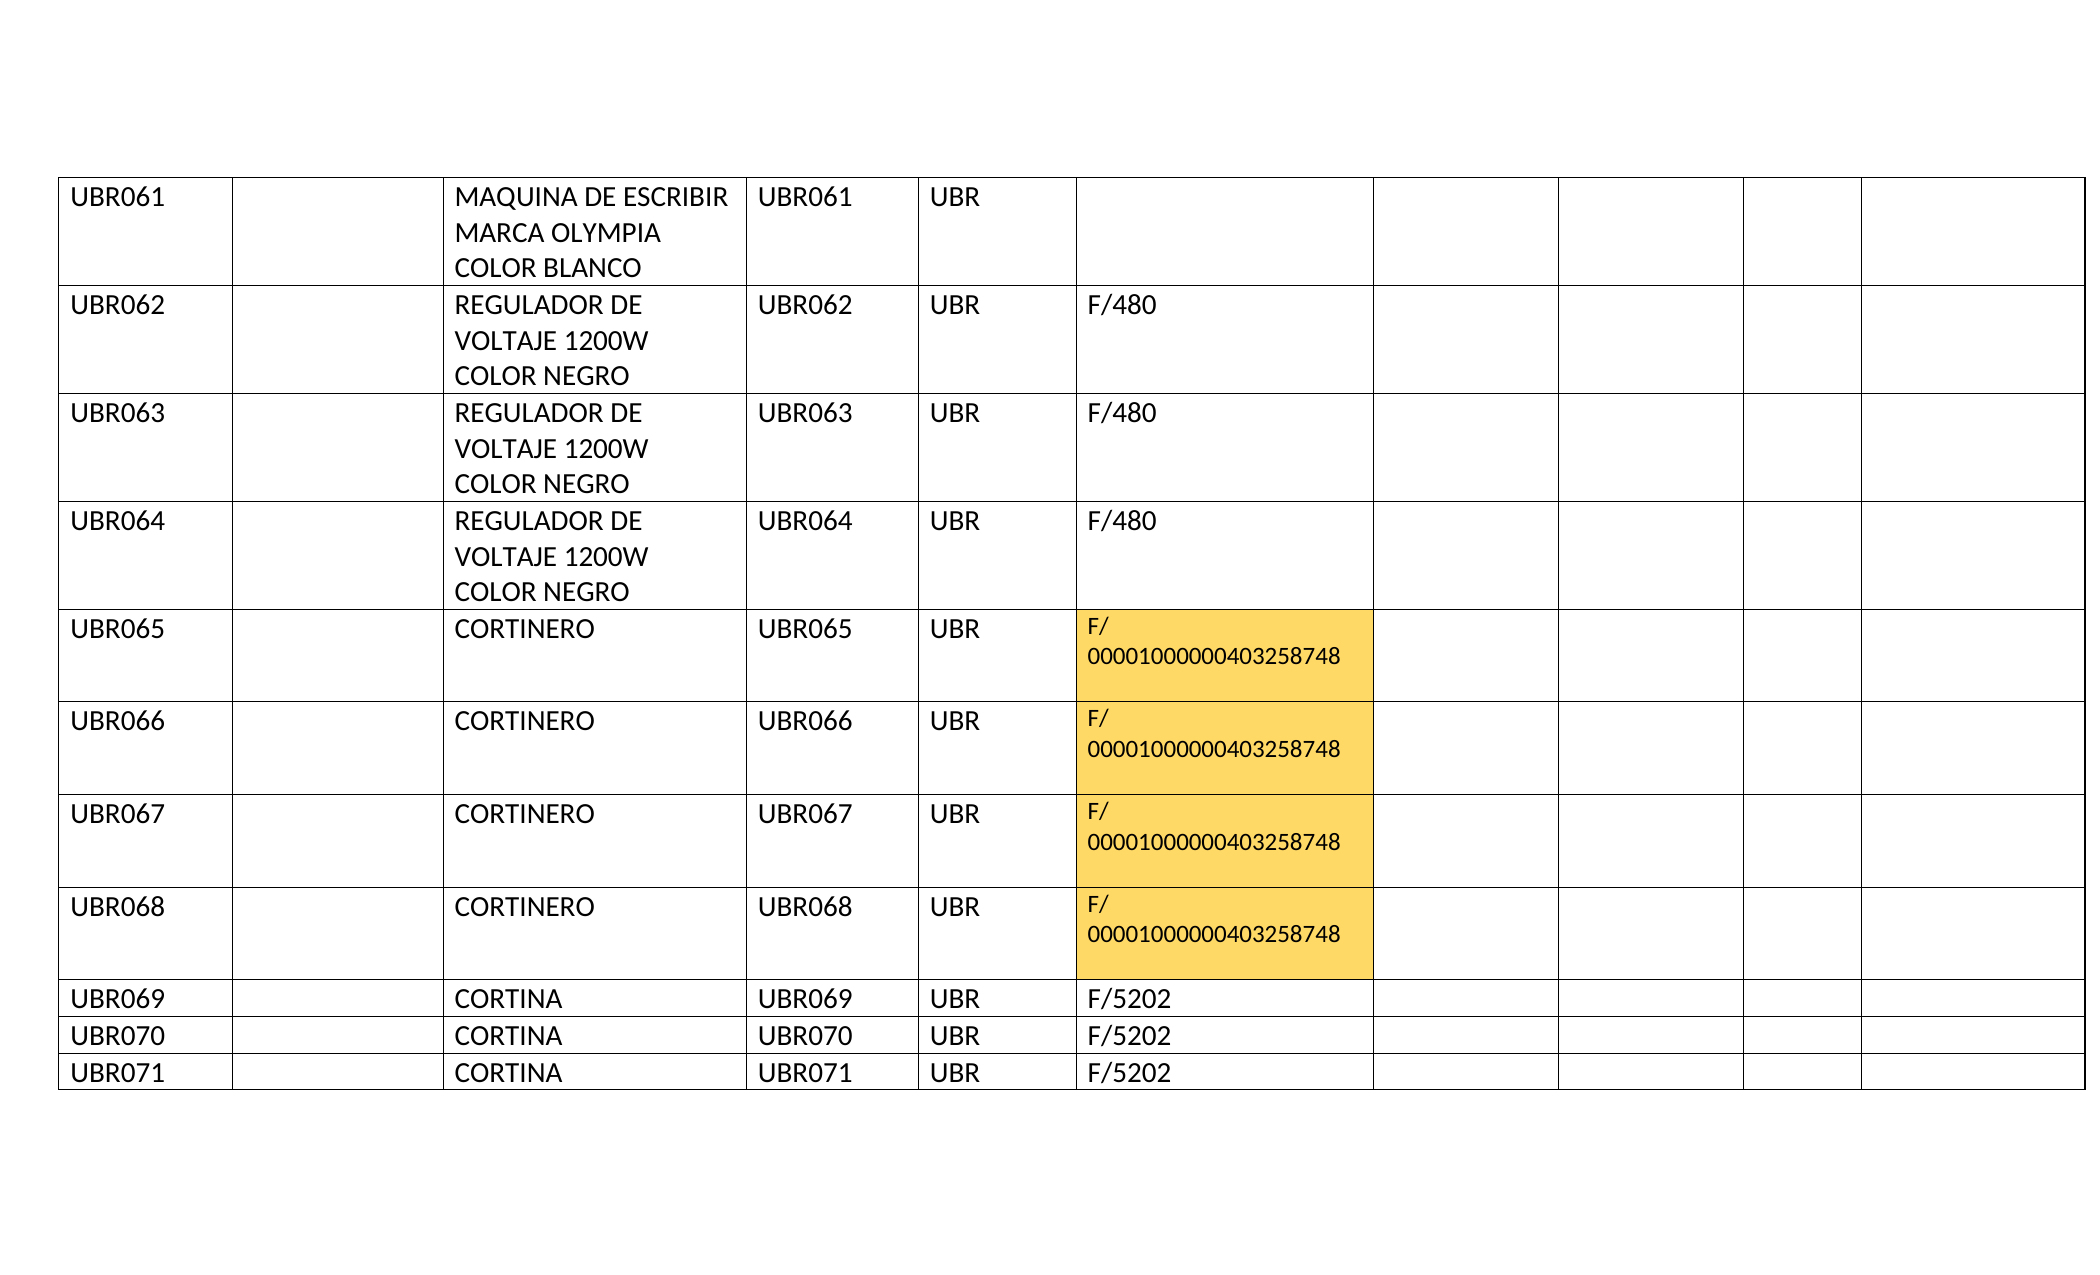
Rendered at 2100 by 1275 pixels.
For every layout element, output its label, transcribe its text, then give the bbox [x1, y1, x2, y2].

table_cell UBR061 [59, 178, 232, 285]
table_cell [1077, 178, 1373, 285]
table_cell F/480 [1077, 286, 1373, 393]
table_cell [1559, 286, 1743, 393]
table_cell CORTINA [444, 980, 746, 1016]
table_cell [233, 1054, 443, 1089]
table_cell F/00001000000403258748 [1077, 610, 1373, 701]
table_cell [1862, 702, 2084, 794]
table_cell [1744, 702, 1861, 794]
table_cell UBR [919, 1054, 1076, 1089]
table_cell UBR [919, 286, 1076, 393]
table_cell F/00001000000403258748 [1077, 795, 1373, 887]
table_cell UBR [919, 795, 1076, 887]
table_cell UBR069 [747, 980, 918, 1016]
table_cell [1374, 795, 1558, 887]
table_cell UBR [919, 394, 1076, 501]
table_cell [1744, 286, 1861, 393]
table_cell UBR067 [59, 795, 232, 887]
table_cell CORTINERO [444, 610, 746, 701]
table_cell [1559, 610, 1743, 701]
table_cell UBR067 [747, 795, 918, 887]
table_cell F/00001000000403258748 [1077, 888, 1373, 979]
table_cell [1862, 1054, 2084, 1089]
table_cell [1862, 610, 2084, 701]
table_cell [1559, 1054, 1743, 1089]
table_cell [1862, 1017, 2084, 1053]
table_cell [1374, 610, 1558, 701]
table_cell [1559, 178, 1743, 285]
table_cell [1862, 980, 2084, 1016]
table_cell UBR069 [59, 980, 232, 1016]
table_cell UBR071 [747, 1054, 918, 1089]
table_cell [1559, 702, 1743, 794]
table_cell [1744, 980, 1861, 1016]
table_cell UBR070 [747, 1017, 918, 1053]
table_cell F/5202 [1077, 980, 1373, 1016]
table_cell [1862, 178, 2084, 285]
table_cell F/00001000000403258748 [1077, 702, 1373, 794]
table_cell CORTINERO [444, 888, 746, 979]
table_cell CORTINERO [444, 795, 746, 887]
table_cell [233, 610, 443, 701]
table_cell UBR [919, 178, 1076, 285]
table_cell [1374, 702, 1558, 794]
table_cell F/480 [1077, 394, 1373, 501]
table_cell CORTINA [444, 1017, 746, 1053]
table_cell [233, 394, 443, 501]
table_cell UBR068 [747, 888, 918, 979]
table_cell [1374, 888, 1558, 979]
table_cell UBR070 [59, 1017, 232, 1053]
table_cell [1374, 394, 1558, 501]
table_cell [1744, 394, 1861, 501]
table_cell [1862, 502, 2084, 609]
table_cell [233, 1017, 443, 1053]
table_cell [1374, 1017, 1558, 1053]
table_cell [1374, 286, 1558, 393]
table_cell MAQUINA DE ESCRIBIR MARCA OLYMPIA COLOR BLANCO [444, 178, 746, 285]
table_cell UBR066 [747, 702, 918, 794]
table_cell [1744, 502, 1861, 609]
table_cell [233, 702, 443, 794]
table_cell [233, 888, 443, 979]
table_cell UBR062 [59, 286, 232, 393]
table_cell UBR [919, 502, 1076, 609]
table_cell F/5202 [1077, 1054, 1373, 1089]
table_cell REGULADOR DE VOLTAJE 1200W COLOR NEGRO [444, 394, 746, 501]
table_cell [1559, 888, 1743, 979]
table_cell UBR [919, 980, 1076, 1016]
table_cell UBR061 [747, 178, 918, 285]
table_cell [1374, 1054, 1558, 1089]
table_cell [1744, 795, 1861, 887]
table_cell [233, 286, 443, 393]
table_cell UBR [919, 888, 1076, 979]
table_cell [1374, 178, 1558, 285]
table_cell [1862, 888, 2084, 979]
table_cell [1744, 1054, 1861, 1089]
table_cell [233, 980, 443, 1016]
table_cell UBR063 [59, 394, 232, 501]
table_cell UBR [919, 702, 1076, 794]
table_cell [1744, 888, 1861, 979]
table_cell UBR062 [747, 286, 918, 393]
table_cell [233, 795, 443, 887]
table_cell UBR [919, 1017, 1076, 1053]
table_cell CORTINERO [444, 702, 746, 794]
table_cell [1744, 610, 1861, 701]
table_cell CORTINA [444, 1054, 746, 1089]
table_cell [1559, 980, 1743, 1016]
table_cell F/5202 [1077, 1017, 1373, 1053]
table_cell REGULADOR DE VOLTAJE 1200W COLOR NEGRO [444, 502, 746, 609]
table_cell [1559, 1017, 1743, 1053]
table_cell [233, 178, 443, 285]
table_cell UBR063 [747, 394, 918, 501]
table_cell UBR064 [747, 502, 918, 609]
table_cell REGULADOR DE VOLTAJE 1200W COLOR NEGRO [444, 286, 746, 393]
table_cell UBR [919, 610, 1076, 701]
table_cell [1559, 502, 1743, 609]
table_cell F/480 [1077, 502, 1373, 609]
table_cell [1862, 286, 2084, 393]
table_cell [1559, 795, 1743, 887]
table_cell UBR065 [747, 610, 918, 701]
table_cell [233, 502, 443, 609]
table_cell UBR068 [59, 888, 232, 979]
table_cell [1374, 502, 1558, 609]
table_cell [1744, 1017, 1861, 1053]
table_cell [1744, 178, 1861, 285]
table_cell UBR066 [59, 702, 232, 794]
table_cell [1374, 980, 1558, 1016]
table_cell UBR071 [59, 1054, 232, 1089]
table_cell [1862, 795, 2084, 887]
table_cell [1862, 394, 2084, 501]
table_cell [1559, 394, 1743, 501]
table_cell UBR065 [59, 610, 232, 701]
table_cell UBR064 [59, 502, 232, 609]
